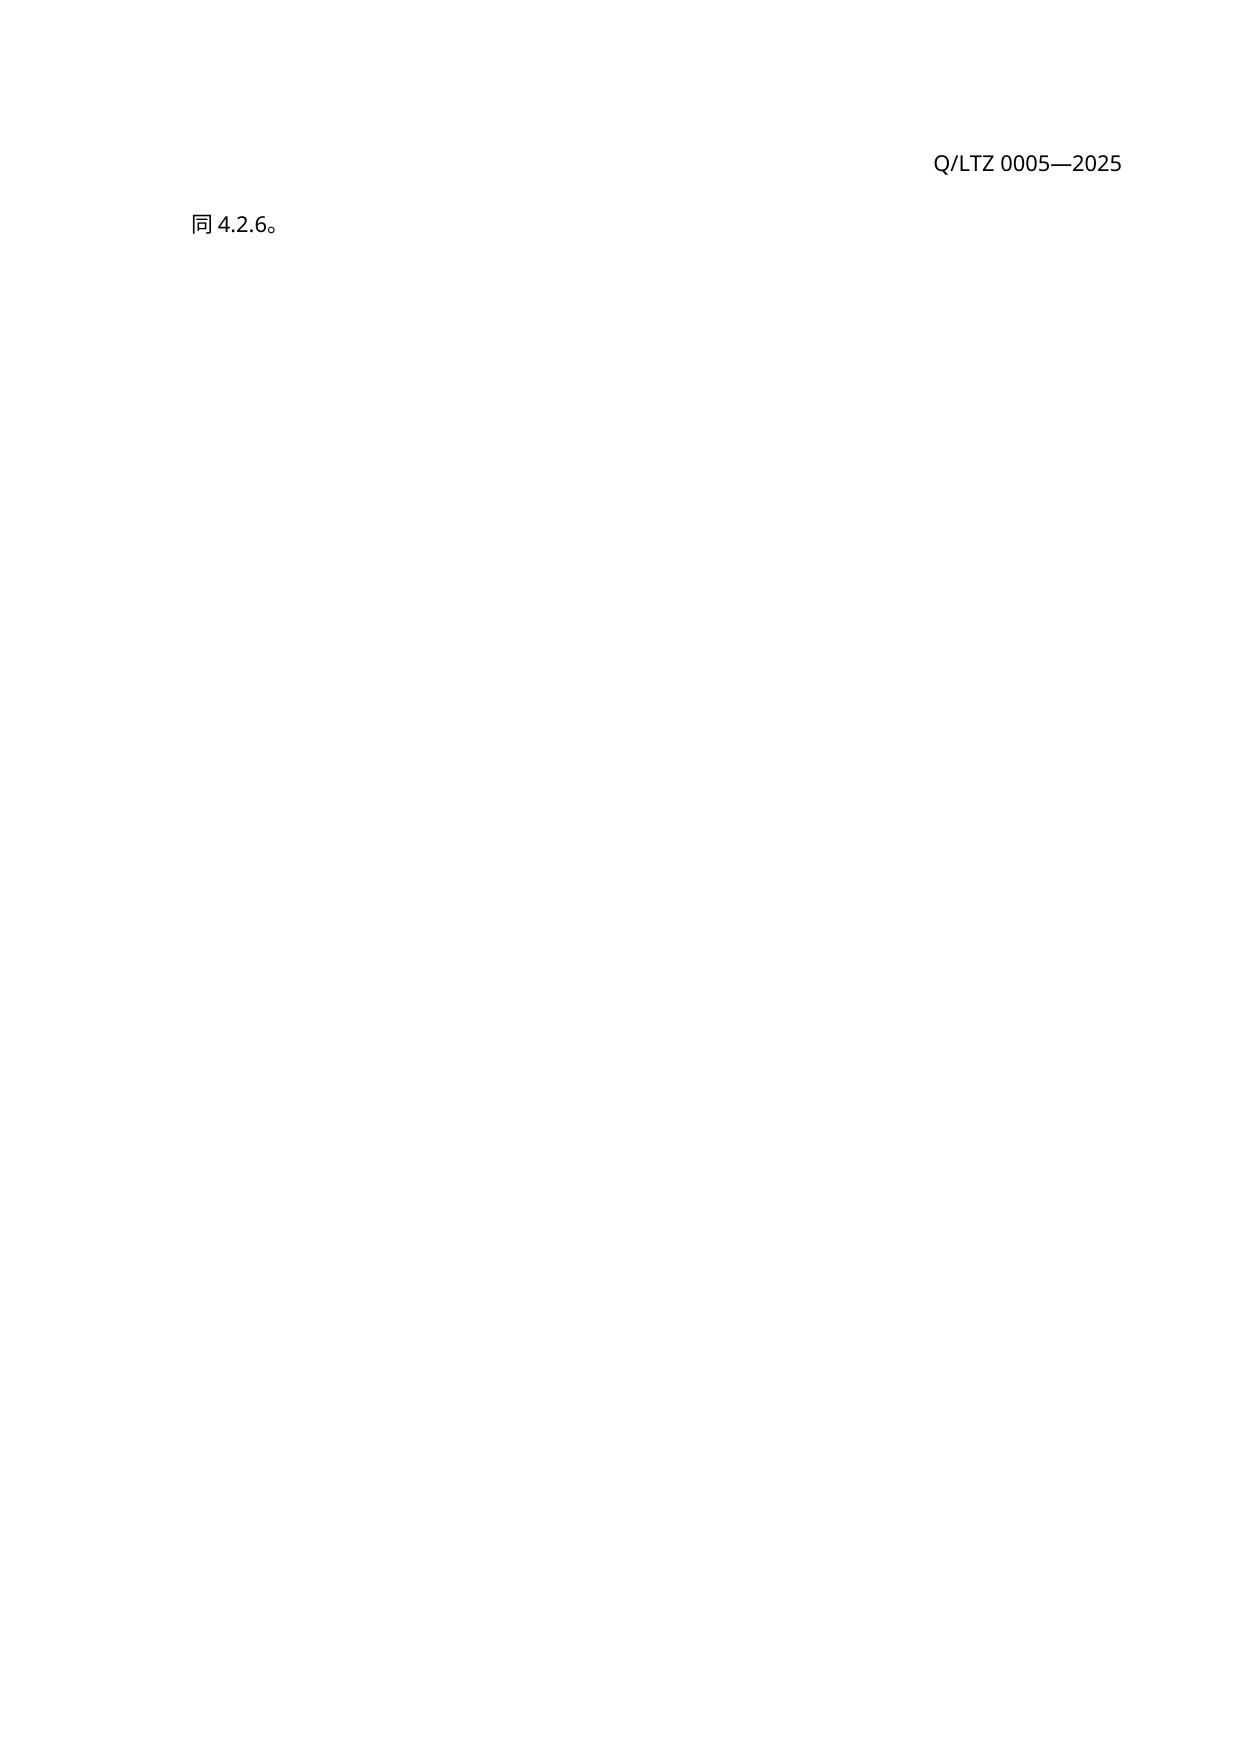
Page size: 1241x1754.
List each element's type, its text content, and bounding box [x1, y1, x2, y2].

text 同4.2.6。 [148, 207, 1122, 239]
